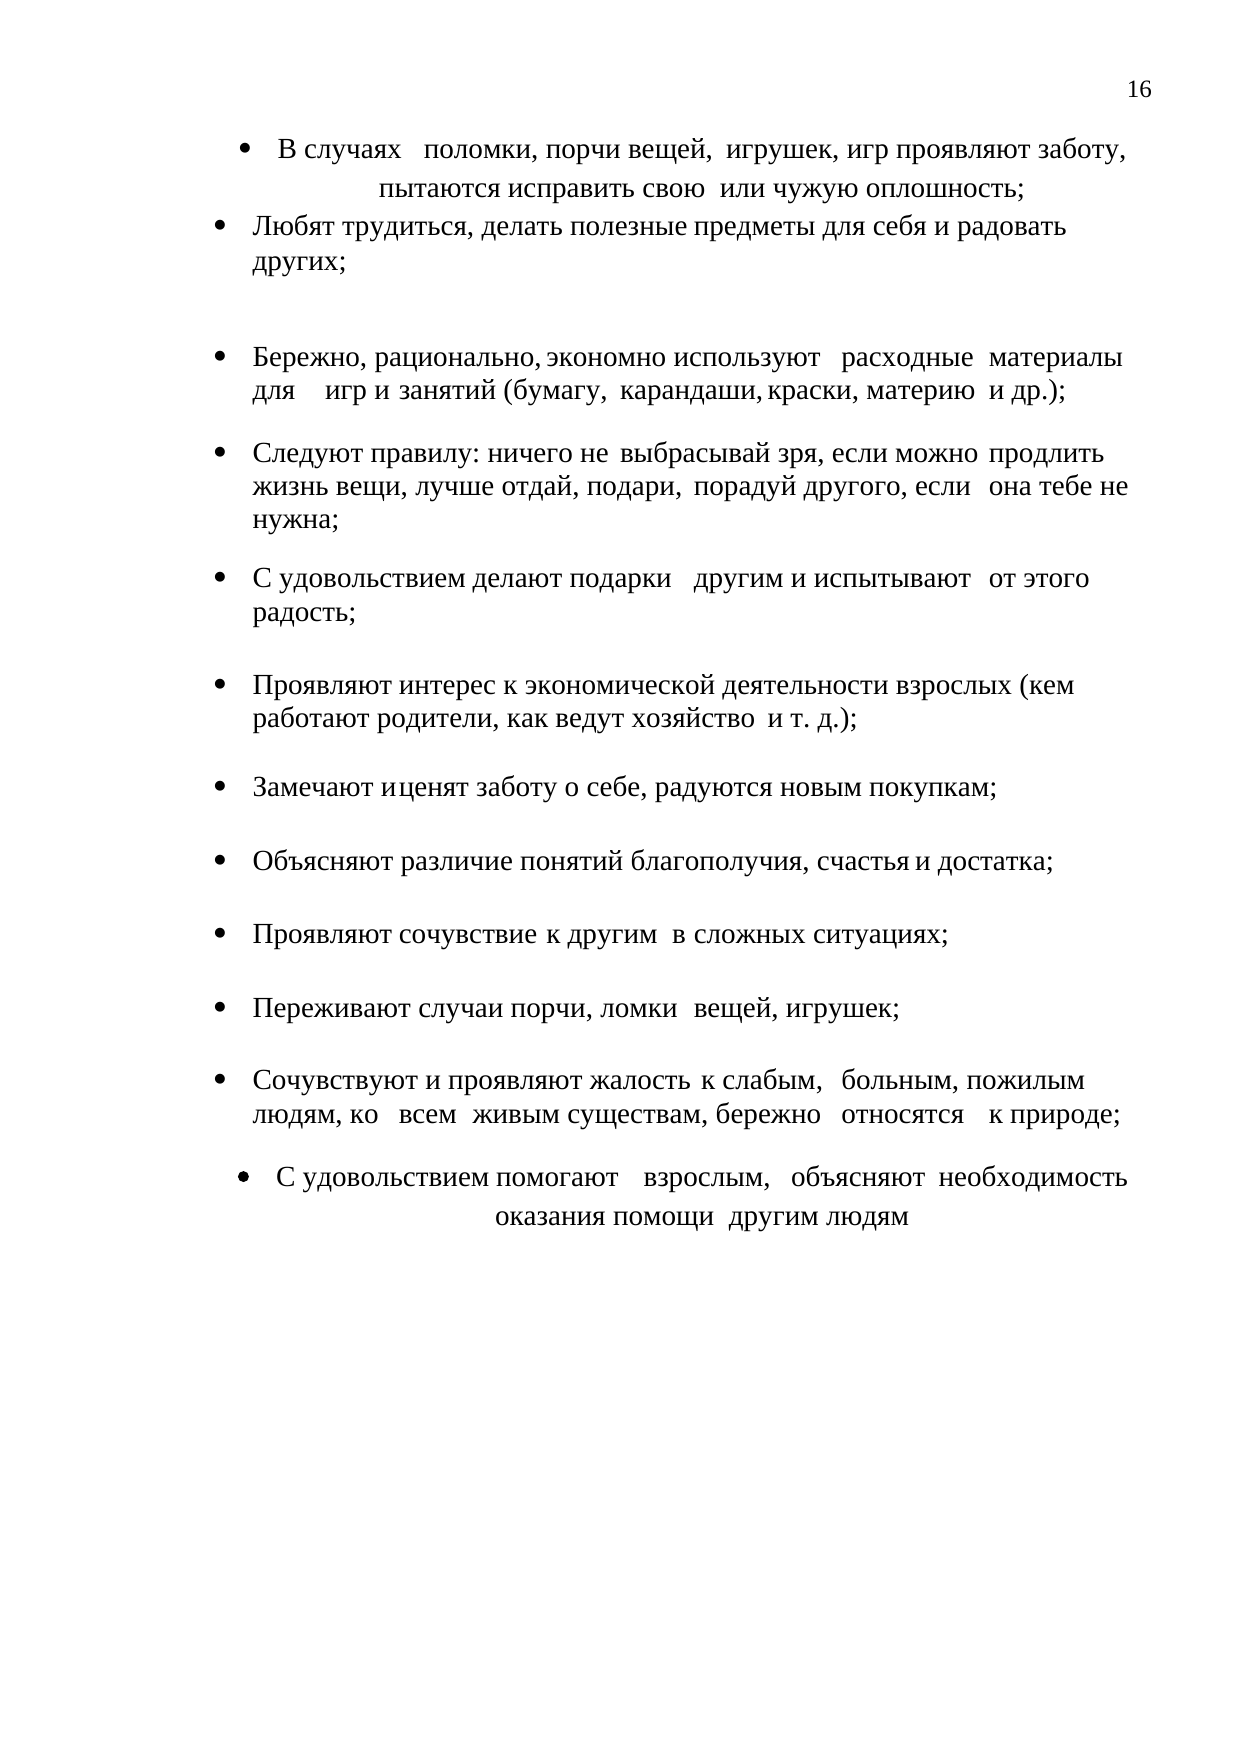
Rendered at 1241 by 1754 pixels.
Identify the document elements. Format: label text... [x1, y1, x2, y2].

list С удовольствием делают подарки другим и испытывают от этого радость; [215, 560, 1147, 628]
list Сочувствуют и проявляют жалость к слабым, больным, пожилым людям, ко всем живым существам, бережно относятся к природе; [215, 1063, 1147, 1129]
list Переживают случаи порчи, ломки вещей, игрушек; [215, 990, 1147, 1024]
list В случаях поломки, порчи вещей, игрушек, игр проявляют заботу, пытаются исправить свою или чужую оплошность; [215, 131, 1152, 203]
list Бережно, рационально, экономно используют расходные материалы для игр и занятий (бумагу, карандаши, краски, материю и др.); [215, 340, 1147, 406]
list Любят трудиться, делать полезные предметы для себя и радовать других; [215, 208, 1147, 277]
list Замечают и ценят заботу о себе, радуются новым покупкам; [215, 769, 1147, 803]
list Следуют правилу: ничего не выбрасывай зря, если можно продлить жизнь вещи, лучше отдай, подари, порадуй другого, если она тебе не нужна; [215, 436, 1147, 535]
list Объясняют различие понятий благополучия, счастья и достатка; [215, 843, 1147, 876]
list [215, 1159, 1152, 1232]
list Проявляют сочувствие к другим в сложных ситуациях; [215, 916, 1147, 950]
list Проявляют интерес к экономической деятельности взрослых (кем работают родители, как ведут хозяйство и т. д.); [215, 668, 1147, 734]
